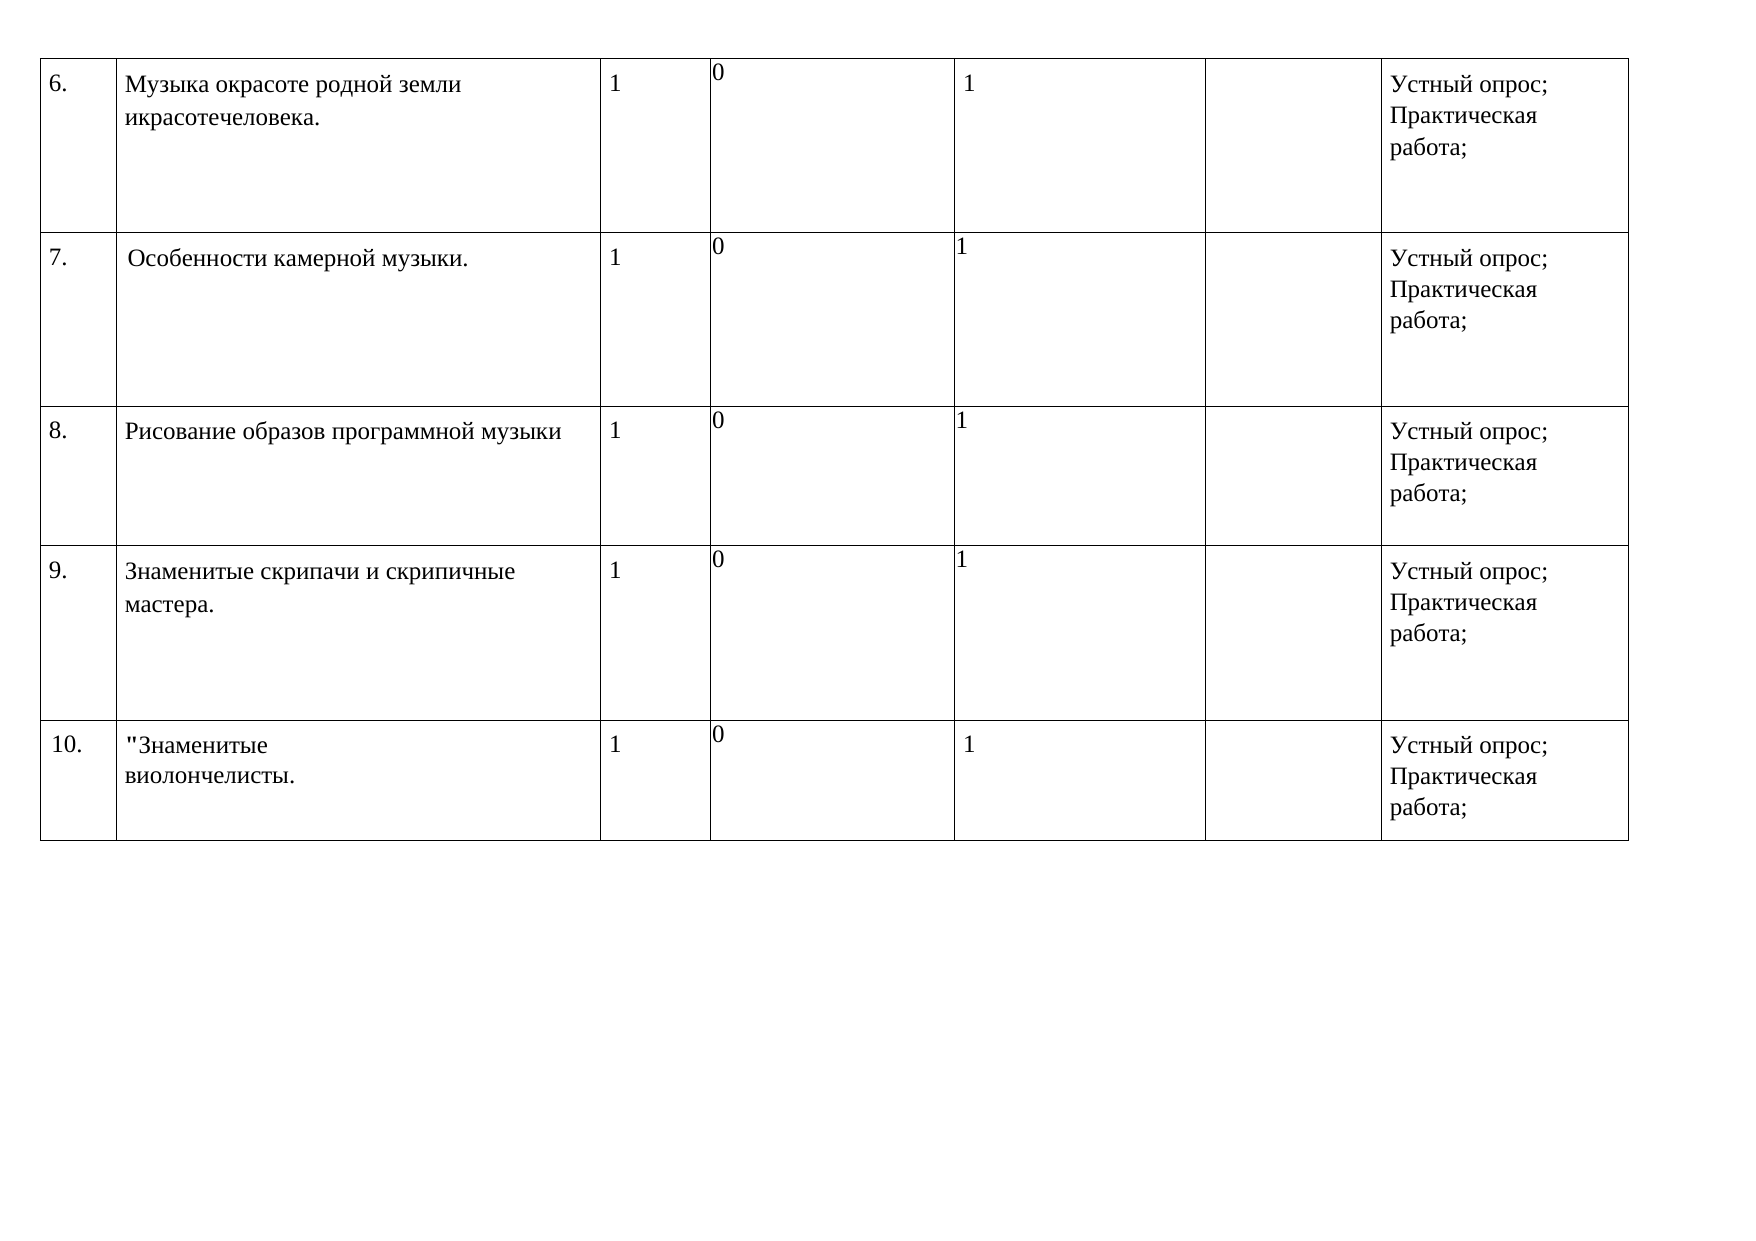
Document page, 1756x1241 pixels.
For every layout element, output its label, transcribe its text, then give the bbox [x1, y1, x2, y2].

table_cell 0 [711, 233, 954, 406]
table_cell Устный опрос; Практическая работа; [1382, 721, 1628, 840]
table_cell 1 [955, 59, 1205, 232]
table_cell 10. [41, 721, 116, 840]
table_cell Рисование образов программной музыки [117, 407, 600, 545]
table_cell 0 [711, 59, 954, 232]
table_cell 0 [711, 407, 954, 545]
table_cell Знаменитые скрипачи и скрипичные мастера. [117, 546, 600, 719]
table_cell 7. [41, 233, 116, 406]
table_cell 9. [41, 546, 116, 719]
table_cell [1206, 721, 1381, 840]
table_cell Музыка окрасоте родной земли икрасотечеловека. [117, 59, 600, 232]
table_cell "Знаменитые виолончелисты. [117, 721, 600, 840]
table_cell Устный опрос; Практическая работа; [1382, 233, 1628, 406]
table_cell 1 [601, 546, 710, 719]
table_cell 1 [601, 721, 710, 840]
table_cell [1206, 59, 1381, 232]
table_cell [1206, 233, 1381, 406]
table_cell 0 [711, 546, 954, 719]
table_cell [1206, 407, 1381, 545]
table_cell 8. [41, 407, 116, 545]
table_cell Особенности камерной музыки. [117, 233, 600, 406]
table_cell 1 [601, 59, 710, 232]
table_cell 1 [955, 546, 1205, 719]
table_cell Устный опрос; Практическая работа; [1382, 407, 1628, 545]
table_cell Устный опрос; Практическая работа; [1382, 546, 1628, 719]
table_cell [1382, 59, 1628, 232]
table_cell 1 [601, 233, 710, 406]
table_cell 1 [601, 407, 710, 545]
table_cell [1206, 546, 1381, 719]
table_cell 1 [955, 721, 1205, 840]
table_cell 1 [955, 407, 1205, 545]
table_cell 6. [41, 59, 116, 232]
table_cell 0 [711, 721, 954, 840]
table_cell 1 [955, 233, 1205, 406]
